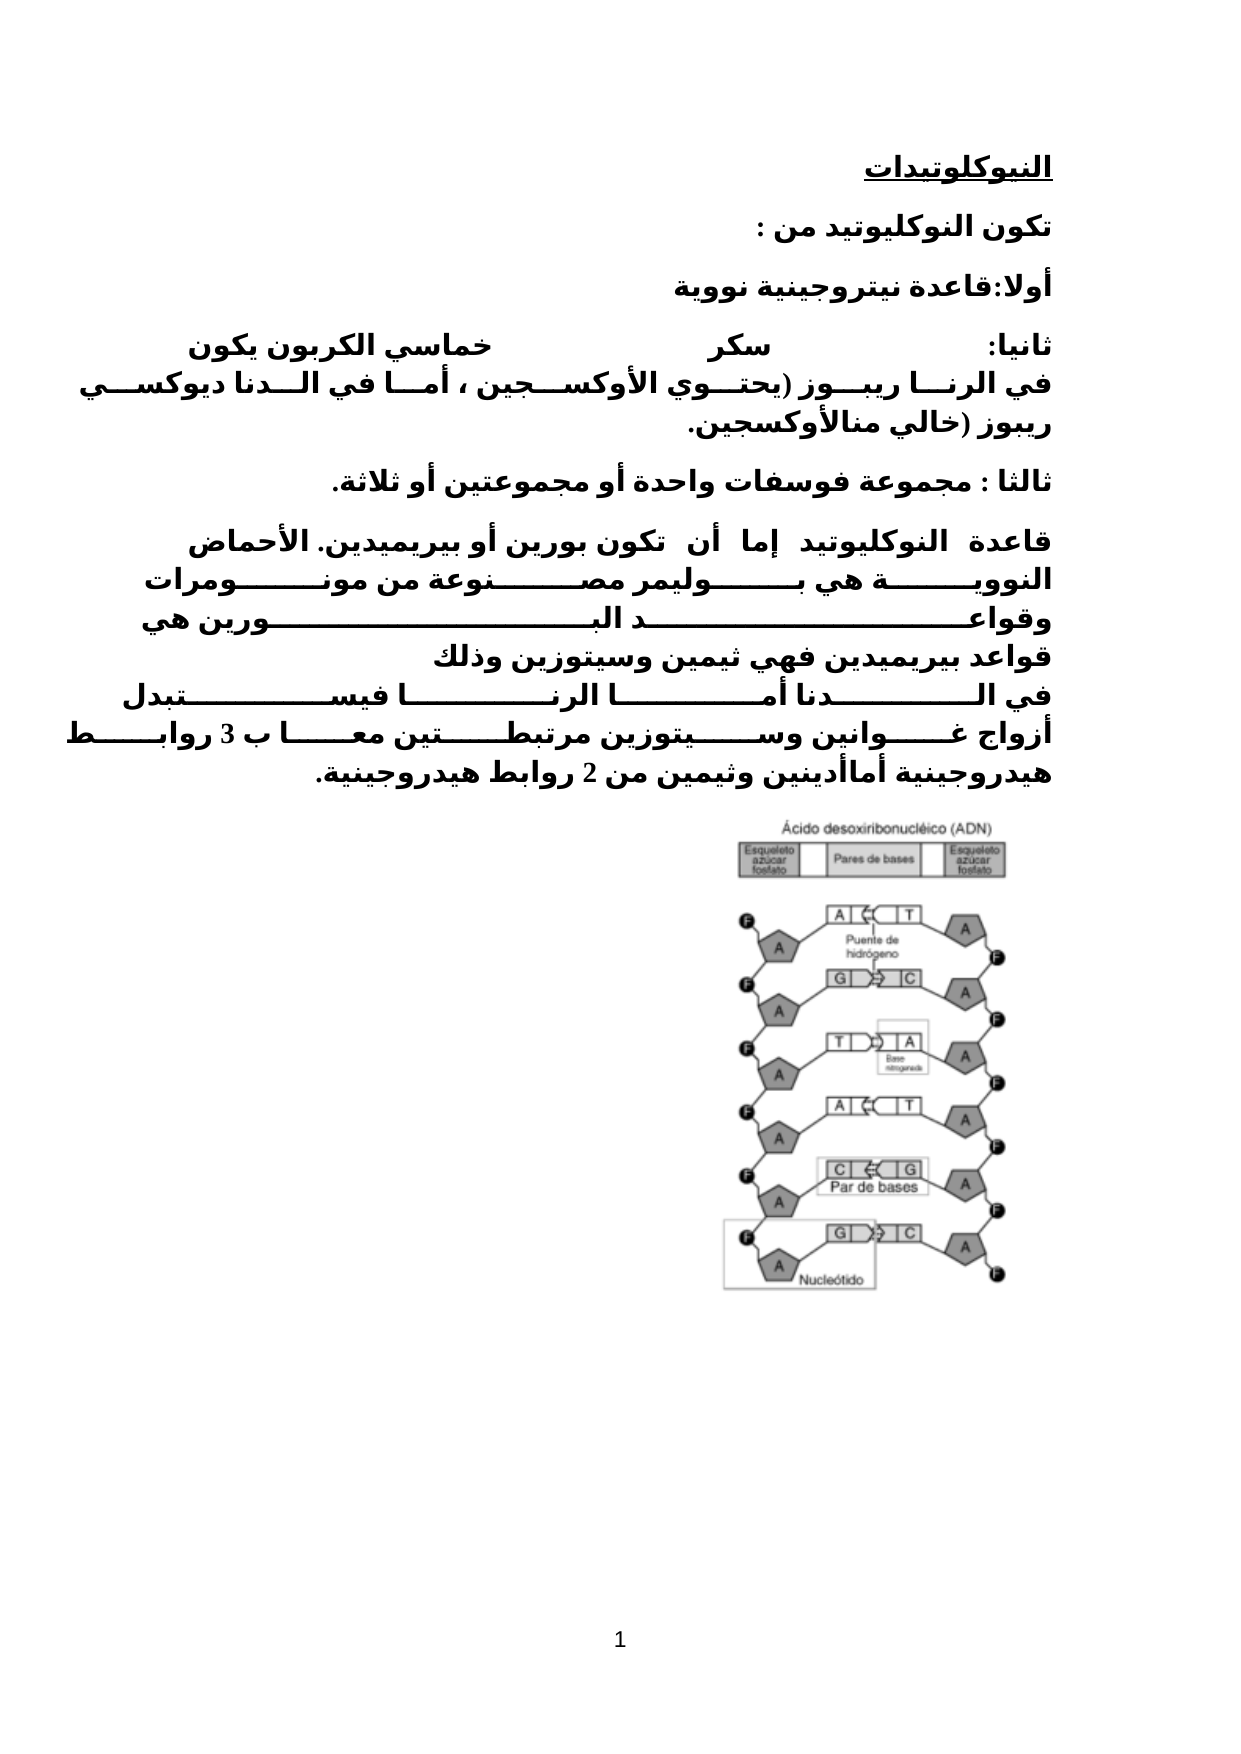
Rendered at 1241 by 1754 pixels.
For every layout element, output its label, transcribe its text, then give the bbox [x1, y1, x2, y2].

text قاعدة النوكليوتيد إما أن تكون بورين أو بيريميدين. الأحماض النووية هي بوليمر مصنوعة من مونومرات النوكليوتيدات، وقواعد البورين هي أدينين وغوانين، اما قواعد بيريميدين فهي ثيمين وسيتوزين وذلك في الدنا أما الرنا فيستبدل الثيمين باليوراسيل. تكون أزواج غوانين وسيتوزين مرتبطتين معا ب 3 روابط هيدروجينية أماأدينين وثيمين من 2 روابط هيدروجينية. [187, 524, 1053, 789]
text النيوكلوتيدات [187, 150, 1053, 183]
text أولا:قاعدة نيتروجينية نووية [187, 269, 1053, 302]
text تكون النوكليوتيد من : [187, 209, 1053, 243]
text ثالثا : مجموعة فوسفات واحدة أو مجموعتين أو ثلاثة. [187, 464, 1053, 498]
text ثانيا: سكر خماسي الكربون يكون في الرنا ريبوز (يحتوي الأوكسجين ، أما في الدنا ديوكسي ريبوز (خالي منالأوكسجين. [187, 328, 1053, 439]
picture [708, 814, 1053, 1313]
